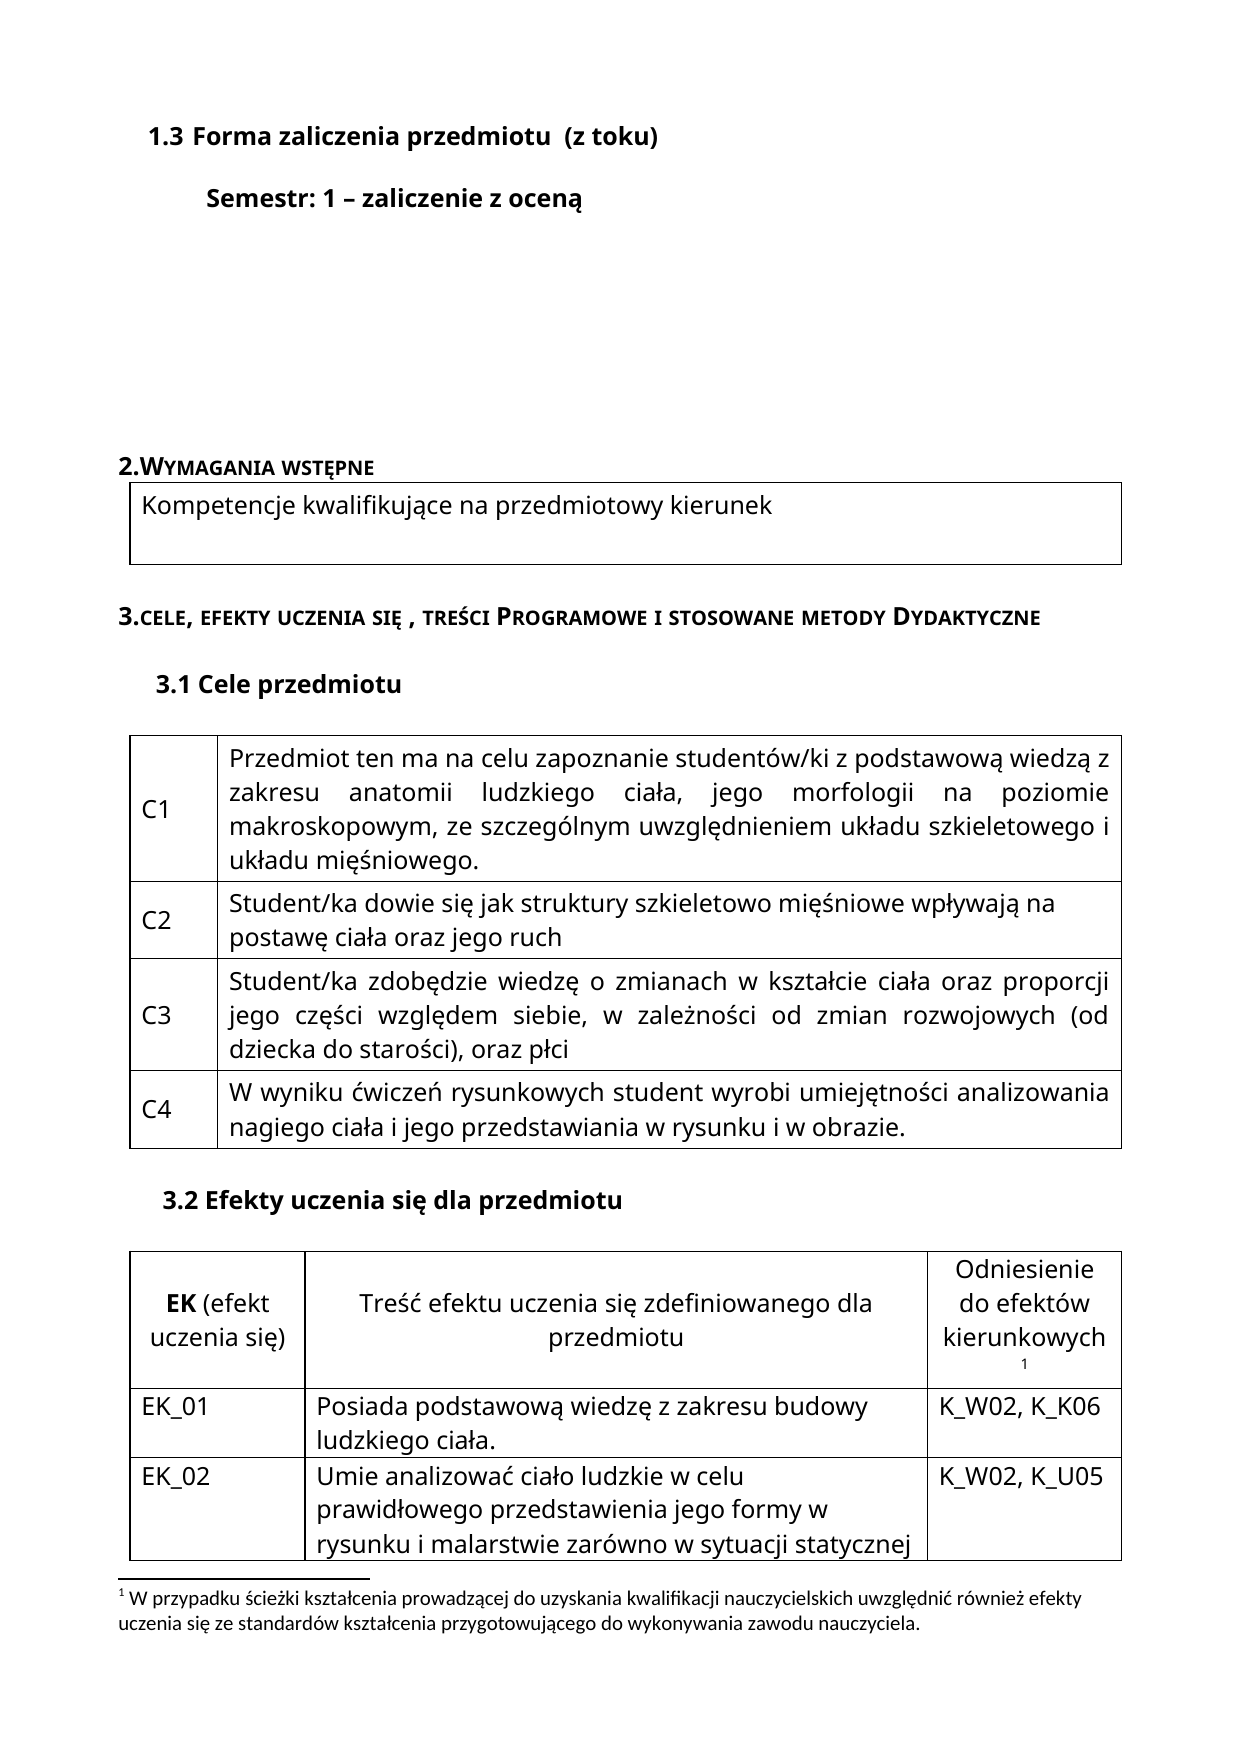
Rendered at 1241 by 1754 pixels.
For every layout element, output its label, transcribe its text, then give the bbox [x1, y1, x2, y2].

text 3.cele, efekty uczenia się , treści Programowe i stosowane metody Dydaktyczne [118, 599, 1122, 633]
table_header Przedmiot ten ma na celu zapoznanie studentów/ki z podstawową wiedzą z zakresu anatomii ludzkiego ciała, jego morfologii na poziomie makroskopowym, ze szczególnym uwzględnieniem układu szkieletowego i układu mięśniowego. [218, 736, 1121, 881]
table_cell Posiada podstawową wiedzę z zakresu budowy ludzkiego ciała. [306, 1389, 927, 1457]
table_cell Student/ka dowie się jak struktury szkieletowo mięśniowe wpływają na postawę ciała oraz jego ruch [218, 882, 1121, 958]
text 3.2 Efekty uczenia się dla przedmiotu [162, 1182, 1122, 1217]
text 3.1 Cele przedmiotu [156, 667, 1122, 701]
table_cell K_W02, K_U05 [928, 1458, 1121, 1560]
table_cell C3 [131, 959, 217, 1070]
text 1.3 Forma zaliczenia przedmiotu (z toku) [148, 118, 1122, 181]
table_cell C4 [131, 1071, 217, 1147]
table_cell K_W02, K_K06 [928, 1389, 1121, 1457]
text Semestr: 1 – zaliczenie z oceną [148, 181, 1122, 244]
table_header Odniesienie do efektów kierunkowych [928, 1252, 1121, 1388]
table_cell W wyniku ćwiczeń rysunkowych student wyrobi umiejętności analizowania nagiego ciała i jego przedstawiania w rysunku i w obrazie. [218, 1071, 1121, 1147]
table_cell C2 [131, 882, 217, 958]
table_header C1 [131, 736, 217, 881]
table_header EK (efekt uczenia się) [131, 1252, 304, 1388]
table_cell EK_02 [131, 1458, 304, 1560]
table_header Treść efektu uczenia się zdefiniowanego dla przedmiotu [306, 1252, 927, 1388]
table_cell EK_01 [131, 1389, 304, 1457]
text 2.Wymagania wstępne [118, 448, 1122, 482]
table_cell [306, 1458, 927, 1560]
table_cell Student/ka zdobędzie wiedzę o zmianach w kształcie ciała oraz proporcji jego części względem siebie, w zależności od zmian rozwojowych (od dziecka do starości), oraz płci [218, 959, 1121, 1070]
table_header Kompetencje kwalifikujące na przedmiotowy kierunek [131, 483, 1121, 564]
